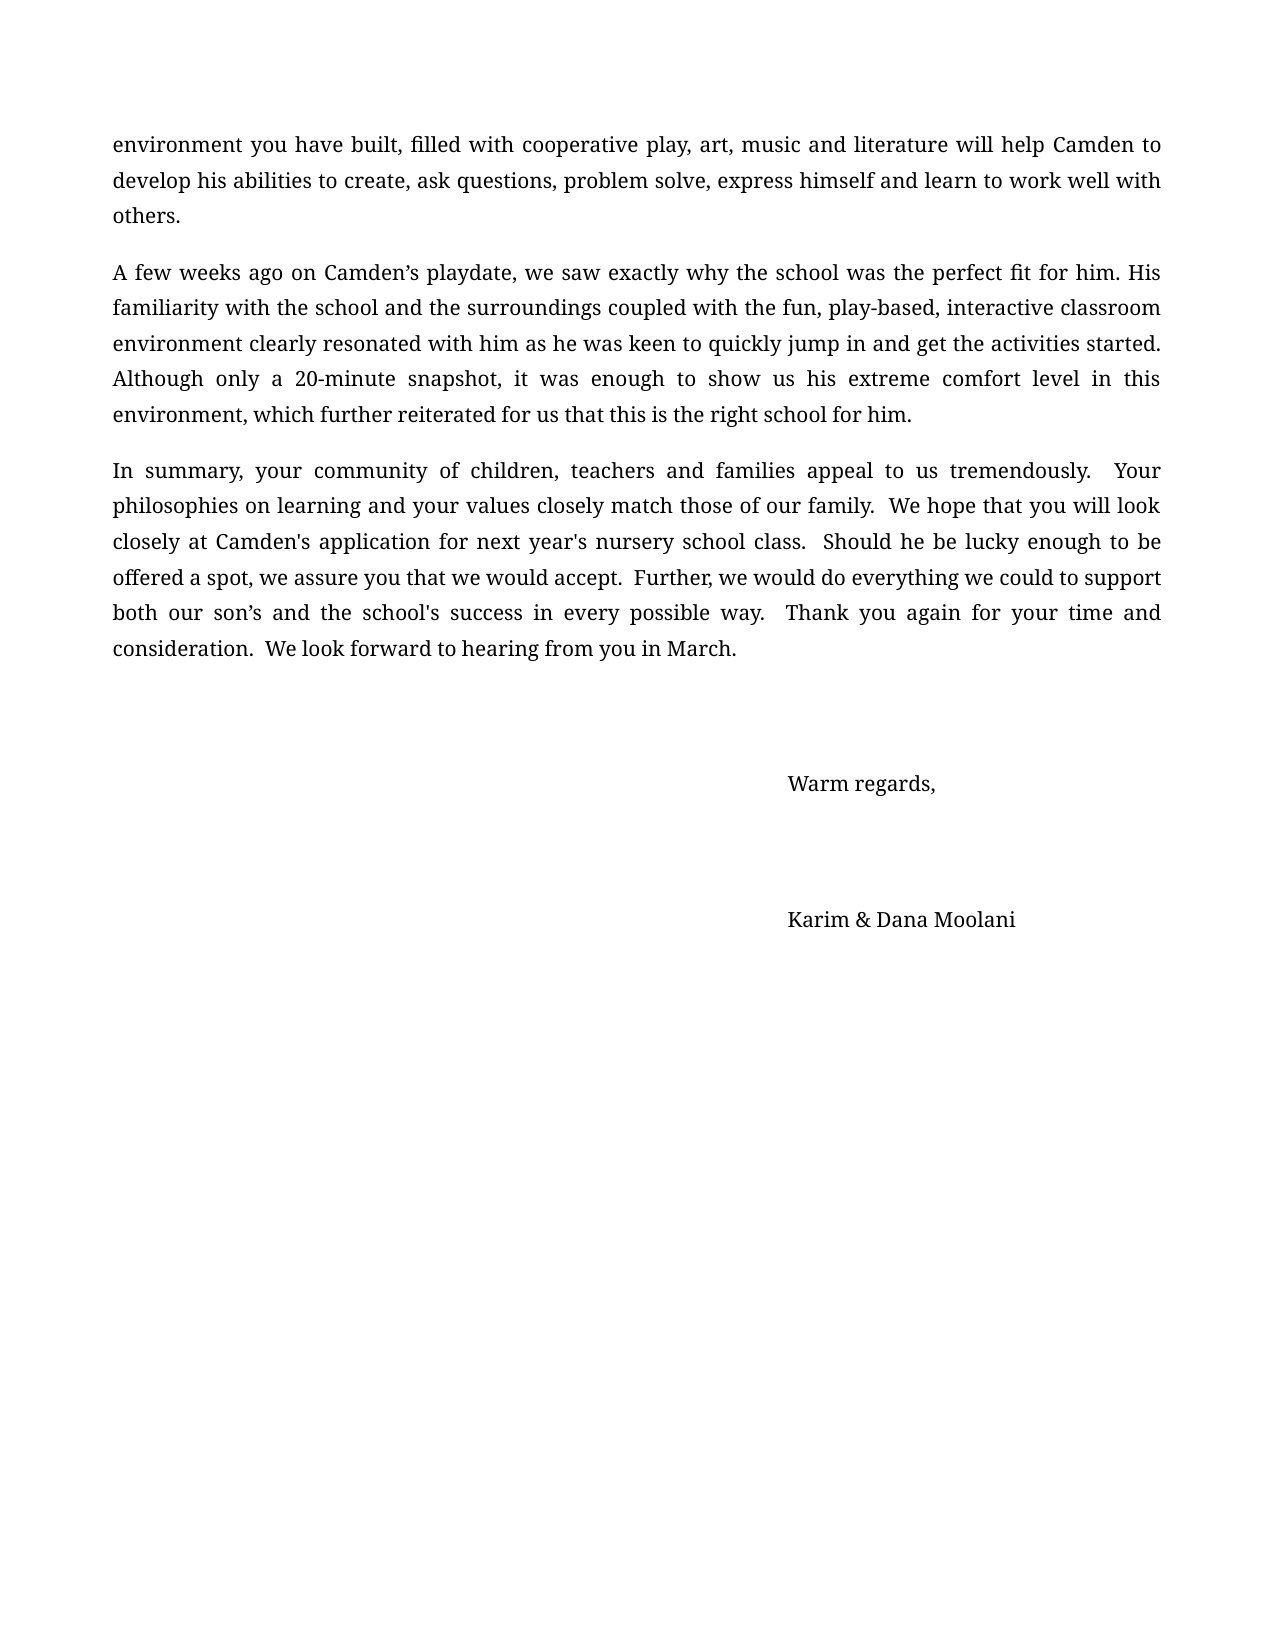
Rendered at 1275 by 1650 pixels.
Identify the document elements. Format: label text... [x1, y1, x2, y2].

text A few weeks ago on Camden’s playdate, we saw exactly why the school was the perfect fit for him. His familiarity with the school and the surroundings coupled with the fun, play-based, interactive classroom environment clearly resonated with him as he was keen to quickly jump in and get the activities started. Although only a 20-minute snapshot, it was enough to show us his extreme comfort level in this environment, which further reiterated for us that this is the right school for him. [112, 258, 1162, 428]
text In summary, your community of children, teachers and families appeal to us tremendously. Your philosophies on learning and your values closely match those of our family. We hope that you will look closely at Camden's application for next year's nursery school class. Should he be lucky enough to be offered a spot, we assure you that we would accept. Further, we would do everything we could to support both our son’s and the school's success in every possible way. Thank you again for your time and consideration. We look forward to hearing from you in March. [112, 456, 1162, 662]
text Warm regards, [787, 769, 1162, 798]
text Karim & Dana Moolani [787, 905, 1162, 933]
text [112, 130, 1162, 230]
